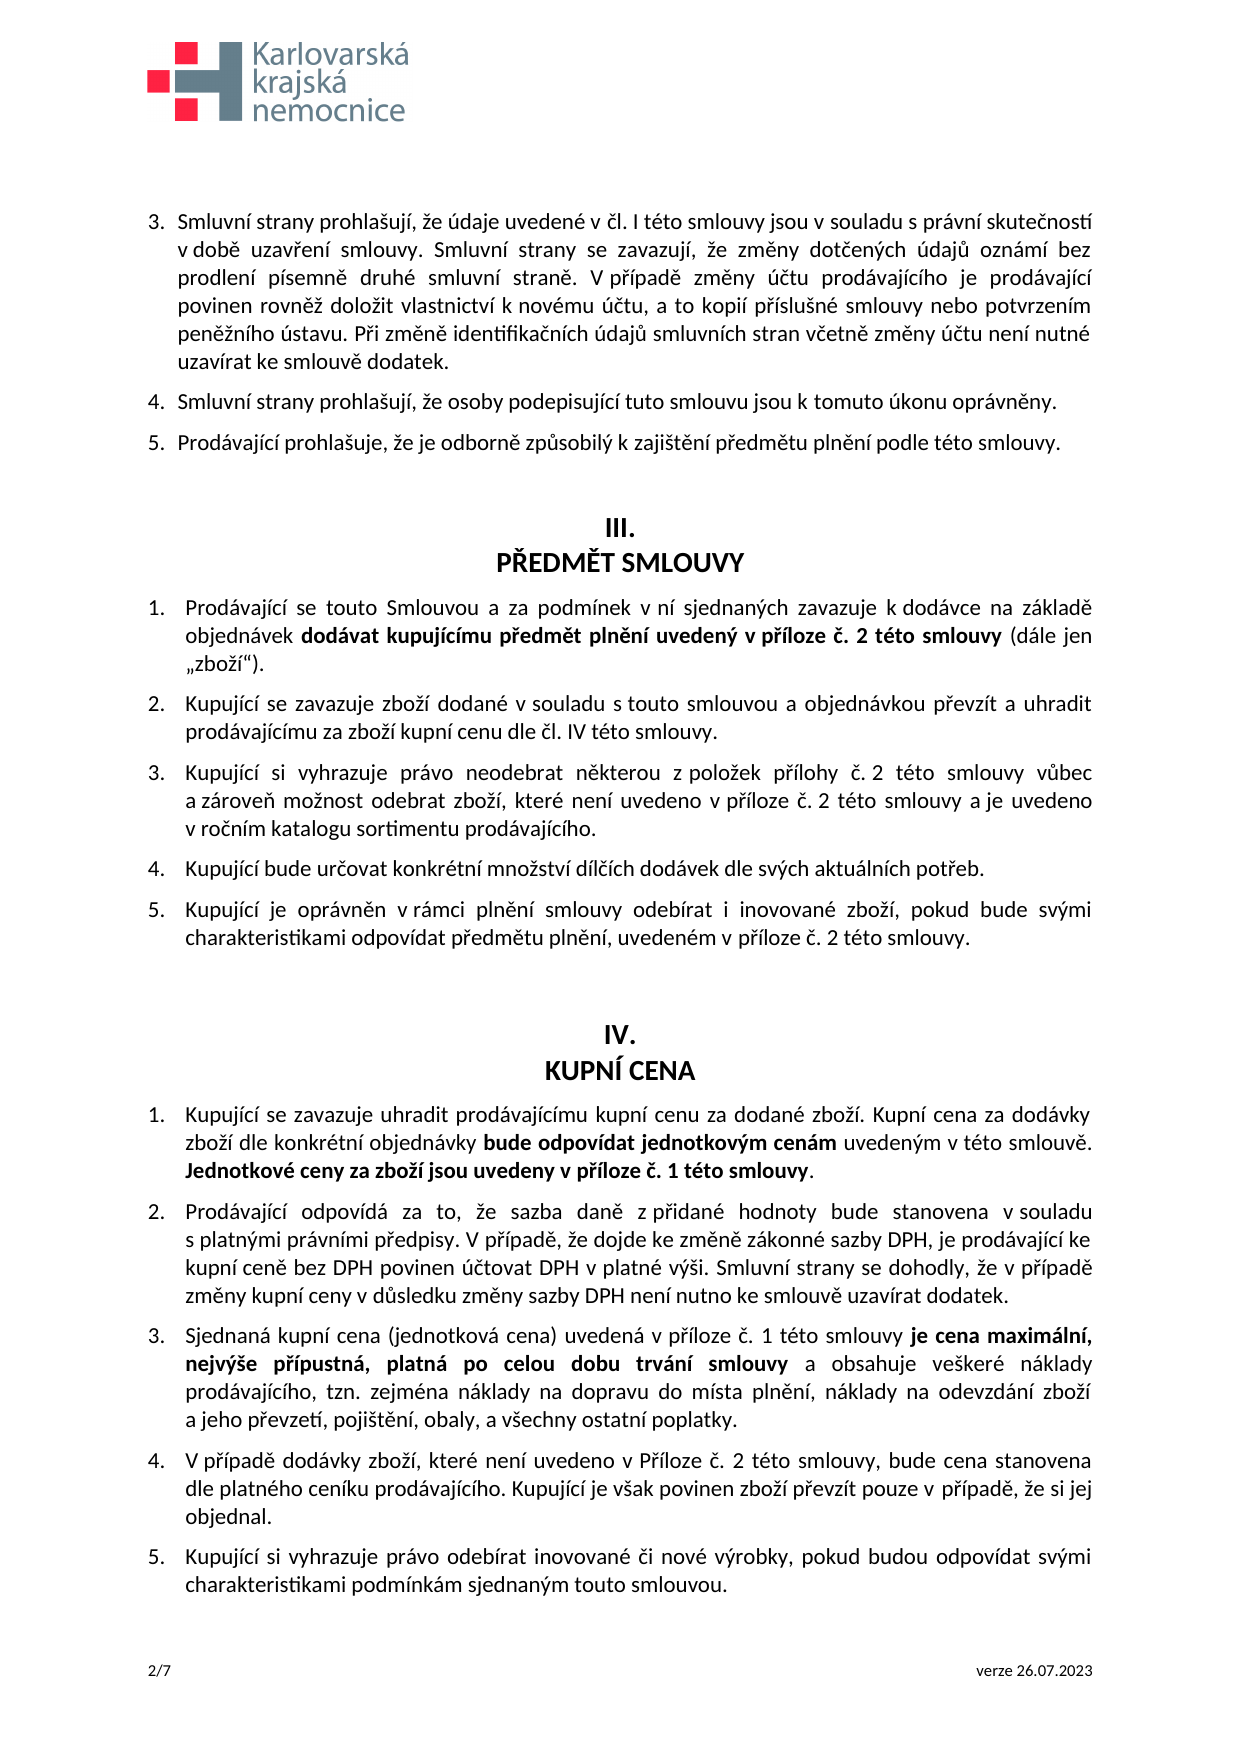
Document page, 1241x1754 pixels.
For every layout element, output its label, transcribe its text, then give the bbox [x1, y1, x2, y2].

list Smluvní strany prohlašují, že údaje uvedené v čl. I této smlouvy jsou v souladu s právní skutečností v době uzavření smlouvy. Smluvní strany se zavazují, že změny dotčených údajů oznámí bez prodlení písemně druhé smluvní straně. V případě změny účtu prodávajícího je prodávající povinen rovněž doložit vlastnictví k novému účtu, a to kopií příslušné smlouvy nebo potvrzením peněžního ústavu. Při změně identifikačních údajů smluvních stran včetně změny účtu není nutné uzavírat ke smlouvě dodatek. [148, 207, 1093, 375]
subtitle Kupní cena [148, 1052, 1093, 1088]
subtitle Předmět smlouvy [148, 544, 1093, 580]
list Kupující je oprávněn v rámci plnění smlouvy odebírat i inovované zboží, pokud bude svými charakteristikami odpovídat předmětu plnění, uvedeném v příloze č. 2 této smlouvy. [148, 895, 1093, 951]
picture [147, 42, 413, 122]
list Smluvní strany prohlašují, že osoby podepisující tuto smlouvu jsou k tomuto úkonu oprávněny. [148, 387, 1093, 415]
list Kupující si vyhrazuje právo odebírat inovované či nové výrobky, pokud budou odpovídat svými charakteristikami podmínkám sjednaným touto smlouvou. [148, 1542, 1093, 1598]
list Kupující si vyhrazuje právo neodebrat některou z položek přílohy č. 2 této smlouvy vůbec a zároveň možnost odebrat zboží, které není uvedeno v příloze č. 2 této smlouvy a je uvedeno v ročním katalogu sortimentu prodávajícího. [148, 758, 1093, 842]
list Kupující se zavazuje zboží dodané v souladu s touto smlouvou a objednávkou převzít a uhradit prodávajícímu za zboží kupní cenu dle čl. IV této smlouvy. [148, 689, 1093, 745]
list Sjednaná kupní cena (jednotková cena) uvedená v příloze č. 1 této smlouvy je cena maximální, nejvýše přípustná, platná po celou dobu trvání smlouvy a obsahuje veškeré náklady prodávajícího, tzn. zejména náklady na dopravu do místa plnění, náklady na odevzdání zboží a jeho převzetí, pojištění, obaly, a všechny ostatní poplatky. [148, 1321, 1093, 1433]
list Kupující bude určovat konkrétní množství dílčích dodávek dle svých aktuálních potřeb. [148, 854, 1093, 882]
list Prodávající prohlašuje, že je odborně způsobilý k zajištění předmětu plnění podle této smlouvy. [148, 428, 1093, 456]
list Prodávající se touto Smlouvou a za podmínek v ní sjednaných zavazuje k dodávce na základě objednávek dodávat kupujícímu předmět plnění uvedený v příloze č. 2 této smlouvy (dále jen „zboží“). [148, 593, 1093, 677]
subtitle III. [148, 509, 1093, 544]
list Prodávající odpovídá za to, že sazba daně z přidané hodnoty bude stanovena v souladu s platnými právními předpisy. V případě, že dojde ke změně zákonné sazby DPH, je prodávající ke kupní ceně bez DPH povinen účtovat DPH v platné výši. Smluvní strany se dohodly, že v případě změny kupní ceny v důsledku změny sazby DPH není nutno ke smlouvě uzavírat dodatek. [148, 1197, 1093, 1309]
list V případě dodávky zboží, které není uvedeno v Příloze č. 2 této smlouvy, bude cena stanovena dle platného ceníku prodávajícího. Kupující je však povinen zboží převzít pouze v případě, že si jej objednal. [148, 1446, 1093, 1530]
list Kupující se zavazuje uhradit prodávajícímu kupní cenu za dodané zboží. Kupní cena za dodávky zboží dle konkrétní objednávky bude odpovídat jednotkovým cenám uvedeným v této smlouvě. Jednotkové ceny za zboží jsou uvedeny v příloze č. 1 této smlouvy. [148, 1100, 1093, 1184]
subtitle IV. [148, 1016, 1093, 1052]
